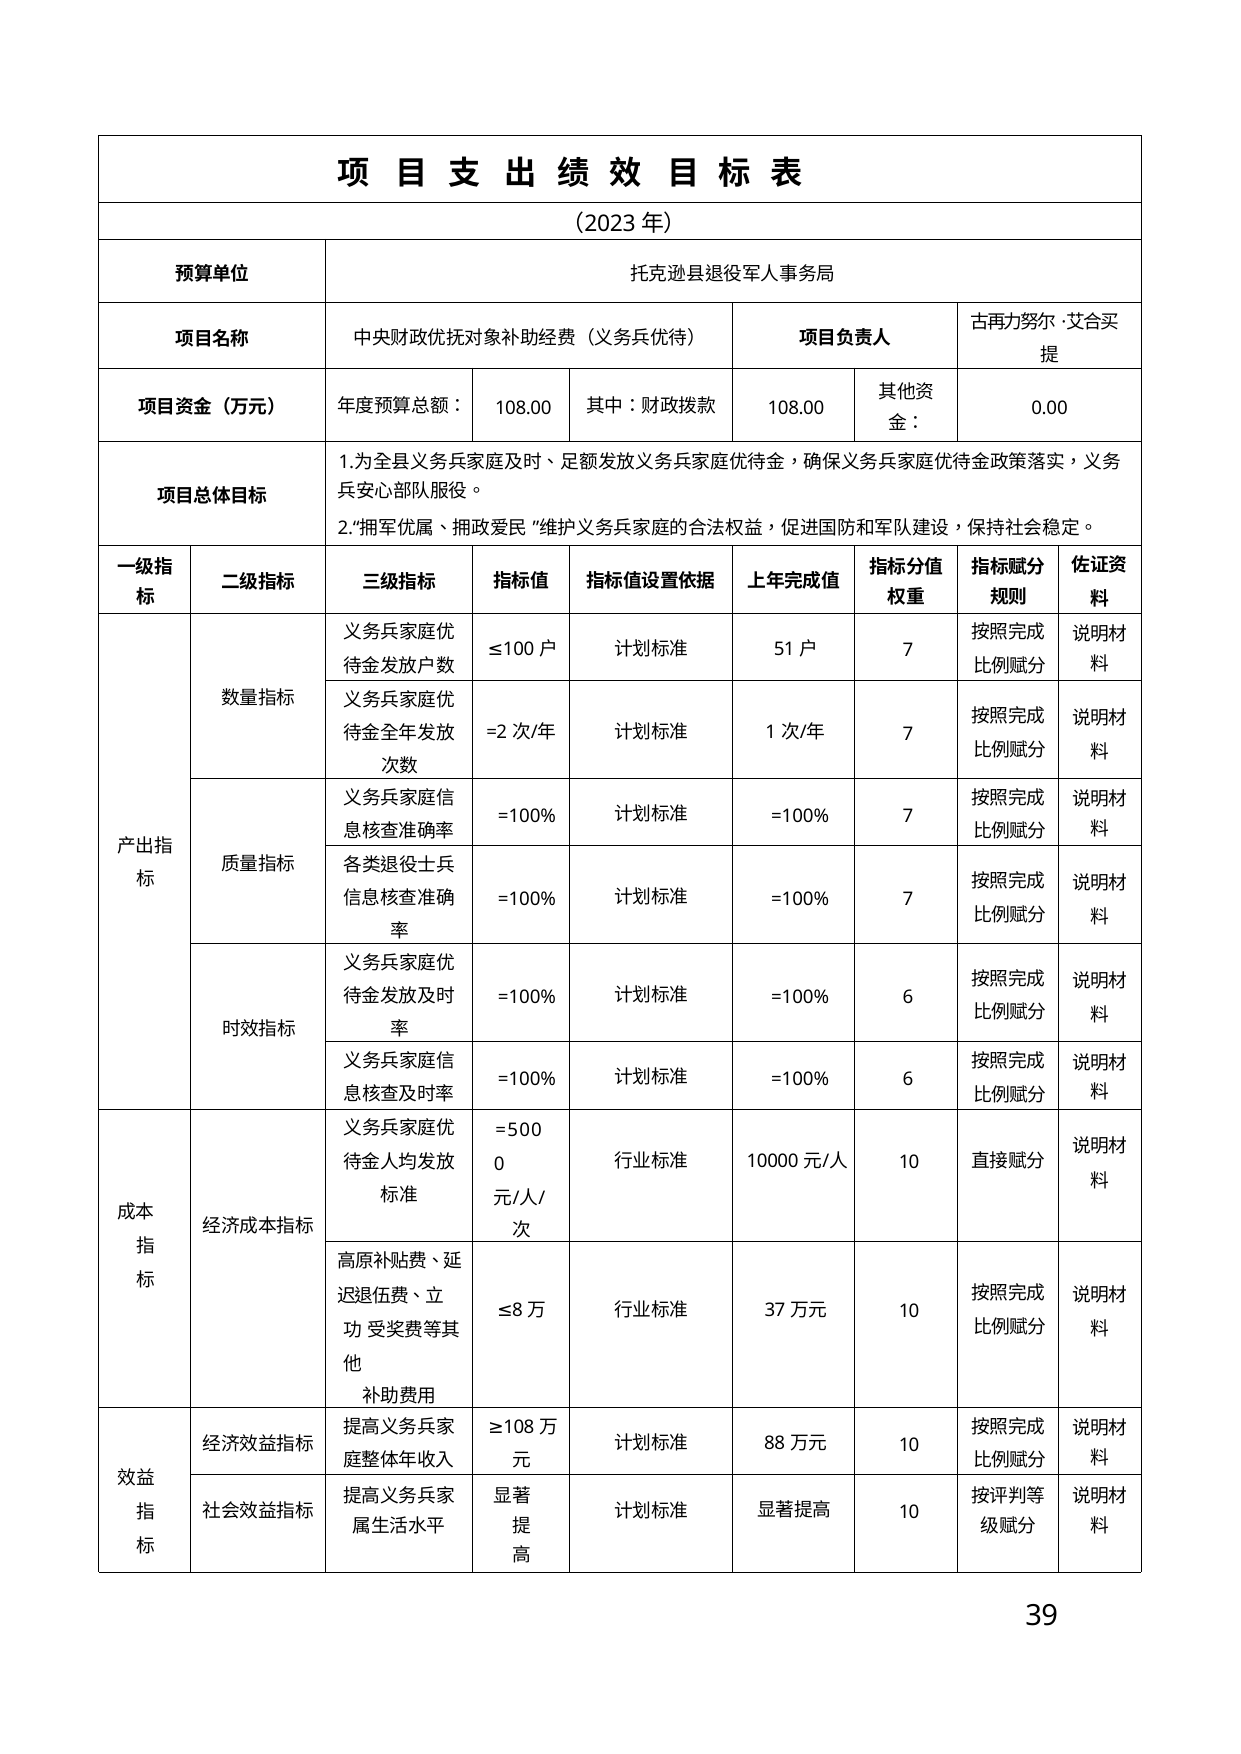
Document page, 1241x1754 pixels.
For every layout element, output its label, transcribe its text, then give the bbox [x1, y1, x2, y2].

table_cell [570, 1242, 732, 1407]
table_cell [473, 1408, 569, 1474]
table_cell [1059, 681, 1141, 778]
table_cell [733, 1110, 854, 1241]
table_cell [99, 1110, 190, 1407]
table_cell 预算单位 [99, 240, 325, 302]
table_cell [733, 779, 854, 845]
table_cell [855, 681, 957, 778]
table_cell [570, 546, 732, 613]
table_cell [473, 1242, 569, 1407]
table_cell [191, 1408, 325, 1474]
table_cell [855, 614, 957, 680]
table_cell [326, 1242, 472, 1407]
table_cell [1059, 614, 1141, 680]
table_cell 中央财政优抚对象补助经费（义务兵优待） [326, 303, 732, 368]
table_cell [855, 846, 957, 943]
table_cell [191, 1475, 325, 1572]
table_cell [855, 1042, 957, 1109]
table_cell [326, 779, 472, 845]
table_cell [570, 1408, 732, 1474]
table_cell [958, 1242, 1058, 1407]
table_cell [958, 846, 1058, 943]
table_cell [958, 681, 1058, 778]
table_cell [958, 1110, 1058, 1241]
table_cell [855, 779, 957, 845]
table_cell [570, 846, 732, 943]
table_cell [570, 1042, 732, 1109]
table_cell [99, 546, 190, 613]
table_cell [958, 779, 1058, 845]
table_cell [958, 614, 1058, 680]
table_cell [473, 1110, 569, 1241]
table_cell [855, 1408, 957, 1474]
table_cell 项目名称 [99, 303, 325, 368]
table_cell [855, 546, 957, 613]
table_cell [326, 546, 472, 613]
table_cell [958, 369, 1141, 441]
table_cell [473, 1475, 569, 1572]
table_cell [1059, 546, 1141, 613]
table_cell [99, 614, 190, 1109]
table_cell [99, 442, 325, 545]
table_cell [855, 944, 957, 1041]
table_cell 托克逊县退役军人事务局 [326, 240, 1141, 302]
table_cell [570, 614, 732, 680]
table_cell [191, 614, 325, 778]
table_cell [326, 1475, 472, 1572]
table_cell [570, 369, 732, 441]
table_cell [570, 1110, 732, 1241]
table_cell 项目负责人 [733, 303, 957, 368]
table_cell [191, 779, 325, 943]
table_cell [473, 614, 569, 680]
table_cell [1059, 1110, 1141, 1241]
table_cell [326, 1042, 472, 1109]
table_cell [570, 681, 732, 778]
table_header 项 目 支 出 绩 效 目 标 表 [99, 136, 1141, 201]
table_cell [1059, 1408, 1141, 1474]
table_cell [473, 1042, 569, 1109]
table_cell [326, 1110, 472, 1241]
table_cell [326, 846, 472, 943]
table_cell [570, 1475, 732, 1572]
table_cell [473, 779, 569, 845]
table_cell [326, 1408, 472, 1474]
table_cell （2023 年） [99, 203, 1141, 239]
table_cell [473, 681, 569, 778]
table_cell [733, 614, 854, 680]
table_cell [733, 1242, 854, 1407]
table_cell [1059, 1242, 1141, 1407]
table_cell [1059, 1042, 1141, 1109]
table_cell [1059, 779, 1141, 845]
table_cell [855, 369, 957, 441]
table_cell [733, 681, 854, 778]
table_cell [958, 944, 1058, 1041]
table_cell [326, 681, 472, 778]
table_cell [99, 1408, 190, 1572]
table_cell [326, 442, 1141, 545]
table_cell 古再力努尔 ·艾合买 提 [958, 303, 1141, 368]
table_cell 项目资金（万元） [99, 369, 325, 441]
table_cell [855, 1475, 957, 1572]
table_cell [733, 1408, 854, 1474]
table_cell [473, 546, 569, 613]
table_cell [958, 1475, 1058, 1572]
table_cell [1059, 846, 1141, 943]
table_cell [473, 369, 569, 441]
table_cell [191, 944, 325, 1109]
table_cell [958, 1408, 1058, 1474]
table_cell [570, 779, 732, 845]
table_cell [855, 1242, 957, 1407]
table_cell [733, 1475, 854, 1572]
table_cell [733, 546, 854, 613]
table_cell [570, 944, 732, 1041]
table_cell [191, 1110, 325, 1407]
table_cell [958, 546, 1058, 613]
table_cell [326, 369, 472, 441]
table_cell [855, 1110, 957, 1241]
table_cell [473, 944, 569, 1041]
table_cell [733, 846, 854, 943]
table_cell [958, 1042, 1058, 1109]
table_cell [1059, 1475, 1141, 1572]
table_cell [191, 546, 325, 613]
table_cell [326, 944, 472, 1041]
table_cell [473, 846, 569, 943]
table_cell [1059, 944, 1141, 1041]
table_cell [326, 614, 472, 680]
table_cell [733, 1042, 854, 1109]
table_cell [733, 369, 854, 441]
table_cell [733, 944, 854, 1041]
